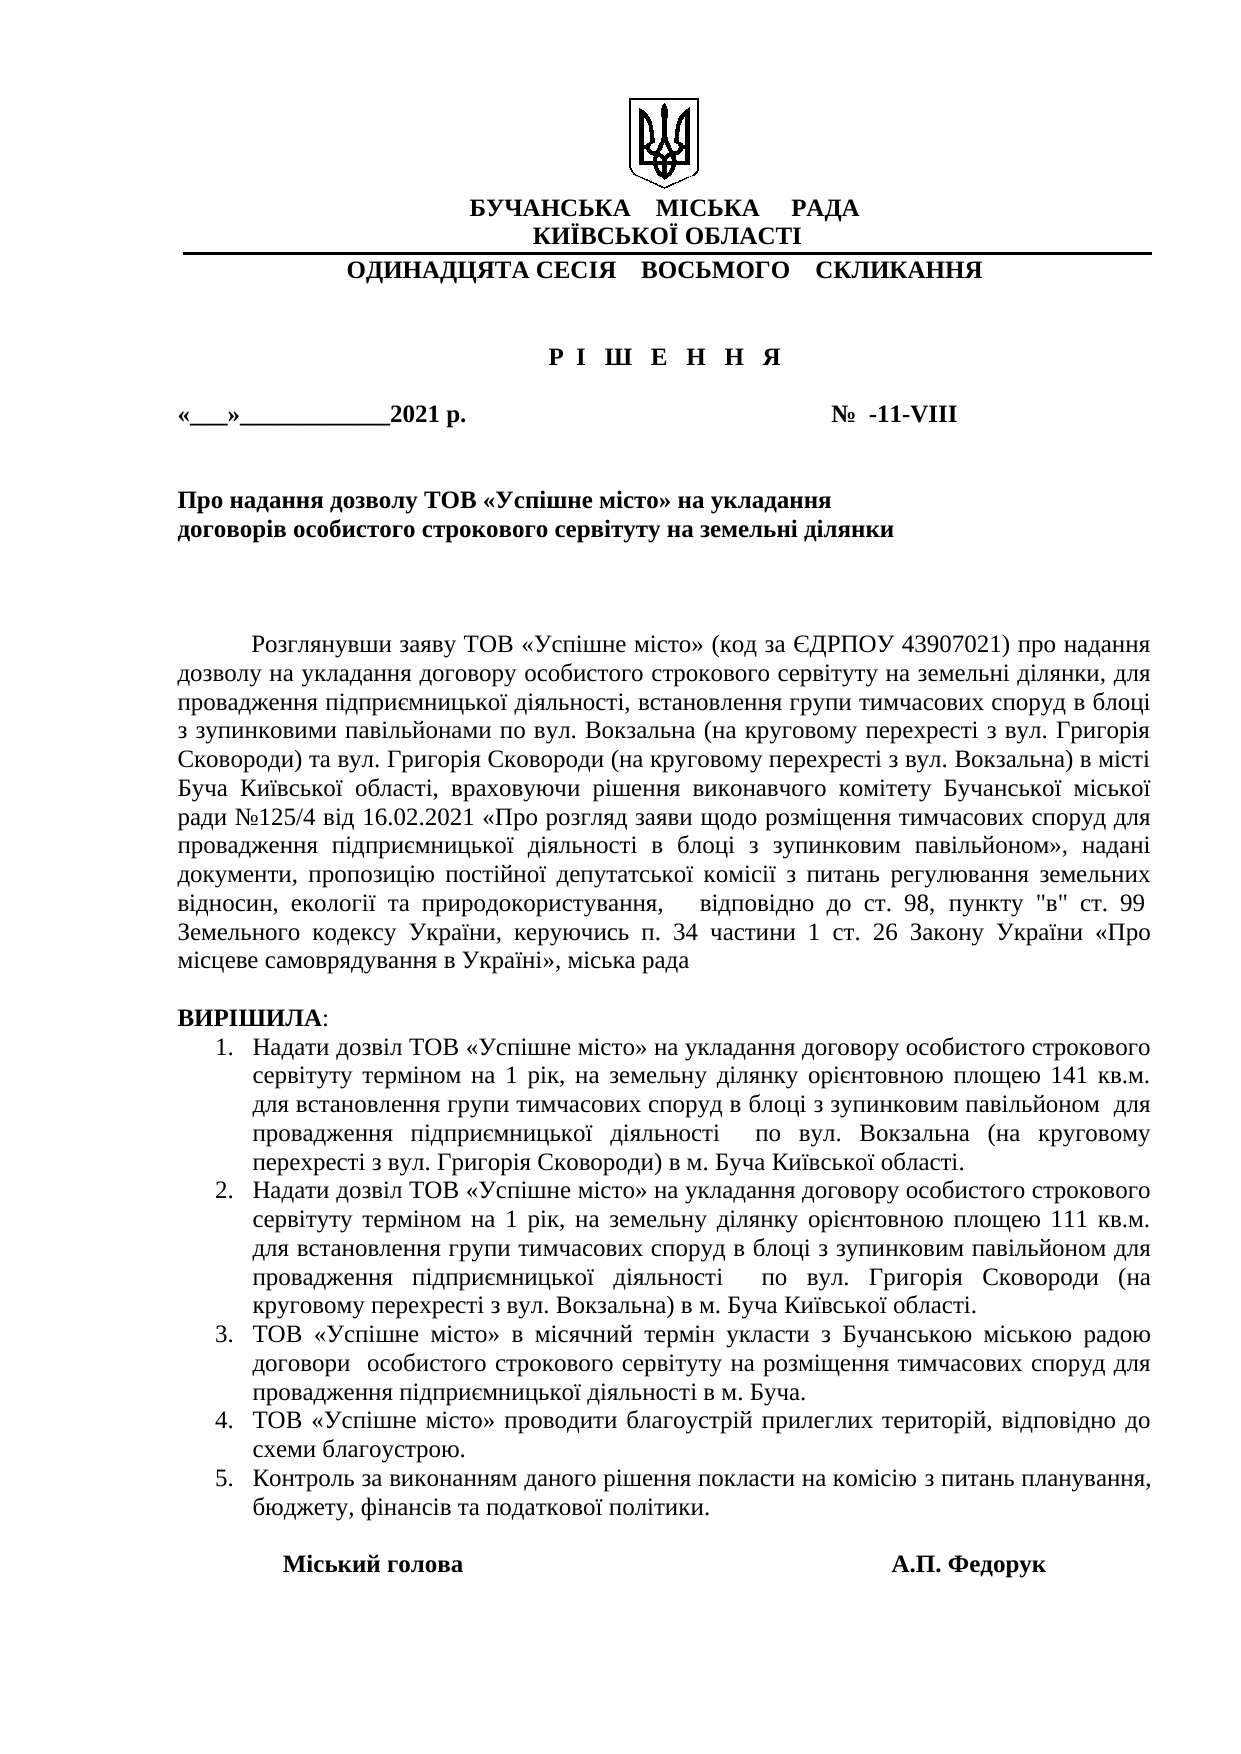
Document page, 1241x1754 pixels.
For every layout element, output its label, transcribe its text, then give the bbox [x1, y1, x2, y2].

list ТОВ «Успішне місто» в місячний термін укласти з Бучанською міською радою договори особистого строкового сервітуту на розміщення тимчасових споруд для провадження підприємницької діяльності в м. Буча. [215, 1319, 1152, 1405]
subtitle «___»____________2021 р. № -11-VIIІ [177, 399, 1152, 428]
text Про надання дозволу ТОВ «Успішне місто» на укладання [177, 485, 1152, 514]
list Контроль за виконанням даного рішення покласти на комісію з питань планування, бюджету, фінансів та податкової політики. [215, 1463, 1152, 1520]
list Надати дозвіл ТОВ «Успішне місто» на укладання договору особистого строкового сервітуту терміном на 1 рік, на земельну ділянку орієнтовною площею 111 кв.м. для встановлення групи тимчасових споруд в блоці з зупинковим павільйоном для провадження підприємницької діяльності по вул. Григорія Сковороди (на круговому перехресті з вул. Вокзальна) в м. Буча Київської області. [215, 1175, 1152, 1319]
subtitle Р І Ш Е Н Н Я [177, 342, 1152, 370]
text ВИРІШИЛА: [177, 1003, 1152, 1032]
text БУЧАНСЬКА МІСЬКА РАДА [177, 193, 1152, 221]
text договорів особистого строкового сервітуту на земельні ділянки [177, 514, 1152, 543]
subtitle Міський голова А.П. Федорук [177, 1549, 1152, 1578]
text Розглянувши заяву ТОВ «Успішне місто» (код за ЄДРПОУ 43907021) про надання дозволу на укладання договору особистого строкового сервітуту на земельні ділянки, для провадження підприємницької діяльності, встановлення групи тимчасових споруд в блоці з зупинковими павільйонами по вул. Вокзальна (на круговому перехресті з вул. Григорія Сковороди) та вул. Григорія Сковороди (на круговому перехресті з вул. Вокзальна) в місті Буча Київської області, враховуючи рішення виконавчого комітету Бучанської міської ради №125/4 від 16.02.2021 «Про розгляд заяви щодо розміщення тимчасових споруд для провадження підприємницької діяльності в блоці з зупинковим павільйоном», надані документи, пропозицію постійної депутатської комісії з питань регулювання земельних відносин, екології та природокористування, відповідно до ст. 98, пункту "в" ст. 99 Земельного кодексу України, керуючись п. 34 частини 1 ст. 26 Закону України «Про місцеве самоврядування в Україні», міська рада [177, 629, 1152, 974]
list ТОВ «Успішне місто» проводити благоустрій прилеглих територій, відповідно до схеми благоустрою. [215, 1405, 1152, 1463]
text ОДИНАДЦЯТА СЕСІЯ ВОСЬМОГО СКЛИКАННЯ [177, 255, 1152, 284]
list Надати дозвіл ТОВ «Успішне місто» на укладання договору особистого строкового сервітуту терміном на 1 рік, на земельну ділянку орієнтовною площею 141 кв.м. для встановлення групи тимчасових споруд в блоці з зупинковим павільйоном для провадження підприємницької діяльності по вул. Вокзальна (на круговому перехресті з вул. Григорія Сковороди) в м. Буча Київської області. [215, 1032, 1152, 1175]
subtitle КИЇВСЬКОЇ ОБЛАСТІ [183, 221, 1152, 252]
